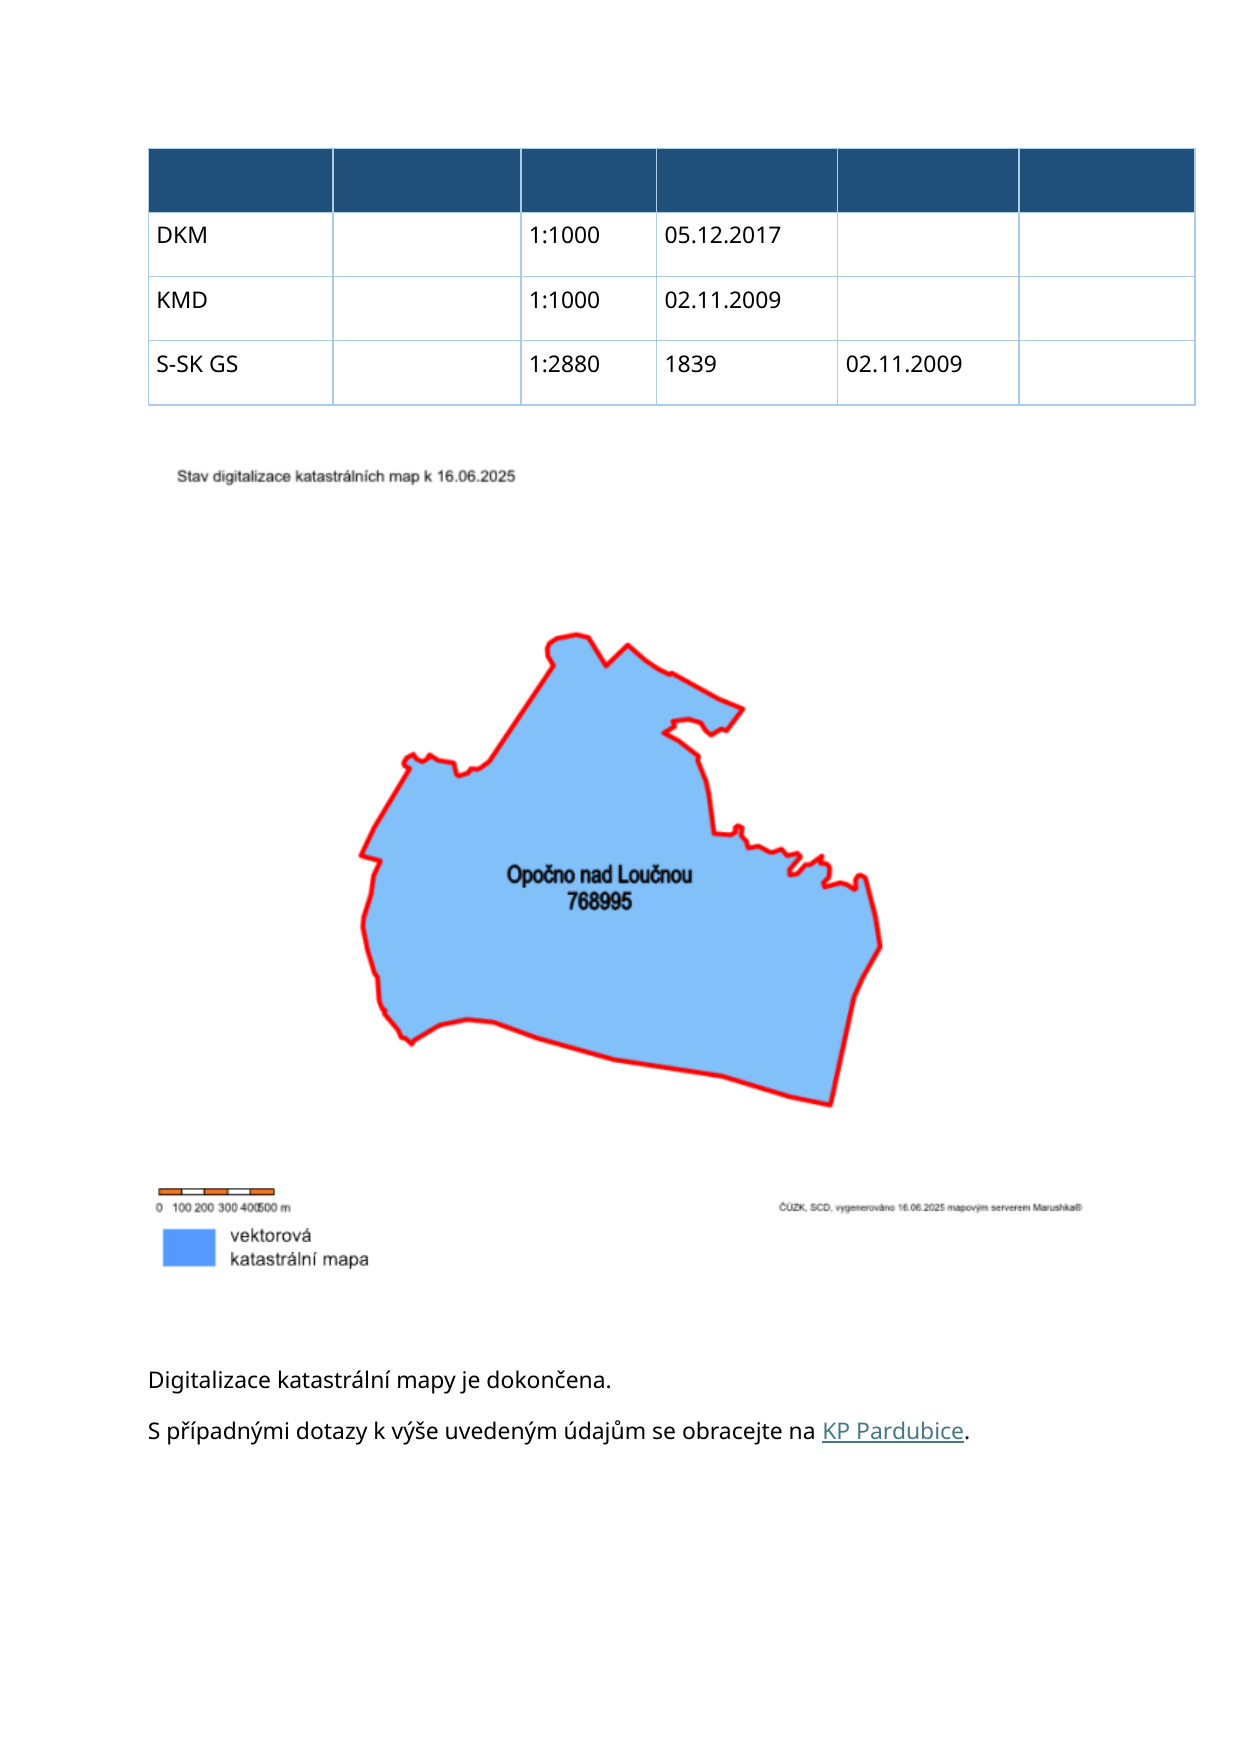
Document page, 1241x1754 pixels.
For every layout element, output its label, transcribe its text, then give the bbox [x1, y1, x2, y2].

table_cell 1:1000 [522, 213, 656, 276]
table_cell 05.12.2017 [657, 213, 837, 276]
table_cell KMD [149, 277, 332, 340]
table_cell [334, 213, 520, 276]
table_cell 02.11.2009 [838, 341, 1018, 404]
table_header Poznámka [1020, 149, 1194, 212]
table_header Právní moc [334, 149, 520, 212]
table_cell [1020, 277, 1194, 340]
table_cell 1839 [657, 341, 837, 404]
table_cell DKM [149, 213, 332, 276]
table_cell [838, 213, 1018, 276]
table_cell 02.11.2009 [657, 277, 837, 340]
table_header Platná do [838, 149, 1018, 212]
table_cell [838, 277, 1018, 340]
picture [159, 1226, 369, 1271]
picture [147, 455, 1093, 1224]
table_cell [334, 277, 520, 340]
table_header Platná od [657, 149, 837, 212]
text S případnými dotazy k výše uvedeným údajům se obracejte na KP Pardubice. [148, 1415, 1093, 1446]
table_cell [334, 341, 520, 404]
table_cell 1:1000 [522, 277, 656, 340]
table_cell 1:2880 [522, 341, 656, 404]
table_cell [1020, 213, 1194, 276]
text Digitalizace katastrální mapy je dokončena. [148, 1331, 1093, 1396]
table_header Měřítko [522, 149, 656, 212]
table_cell [1020, 341, 1194, 404]
table_cell S-SK GS [149, 341, 332, 404]
table_header Druh mapy [149, 149, 332, 212]
